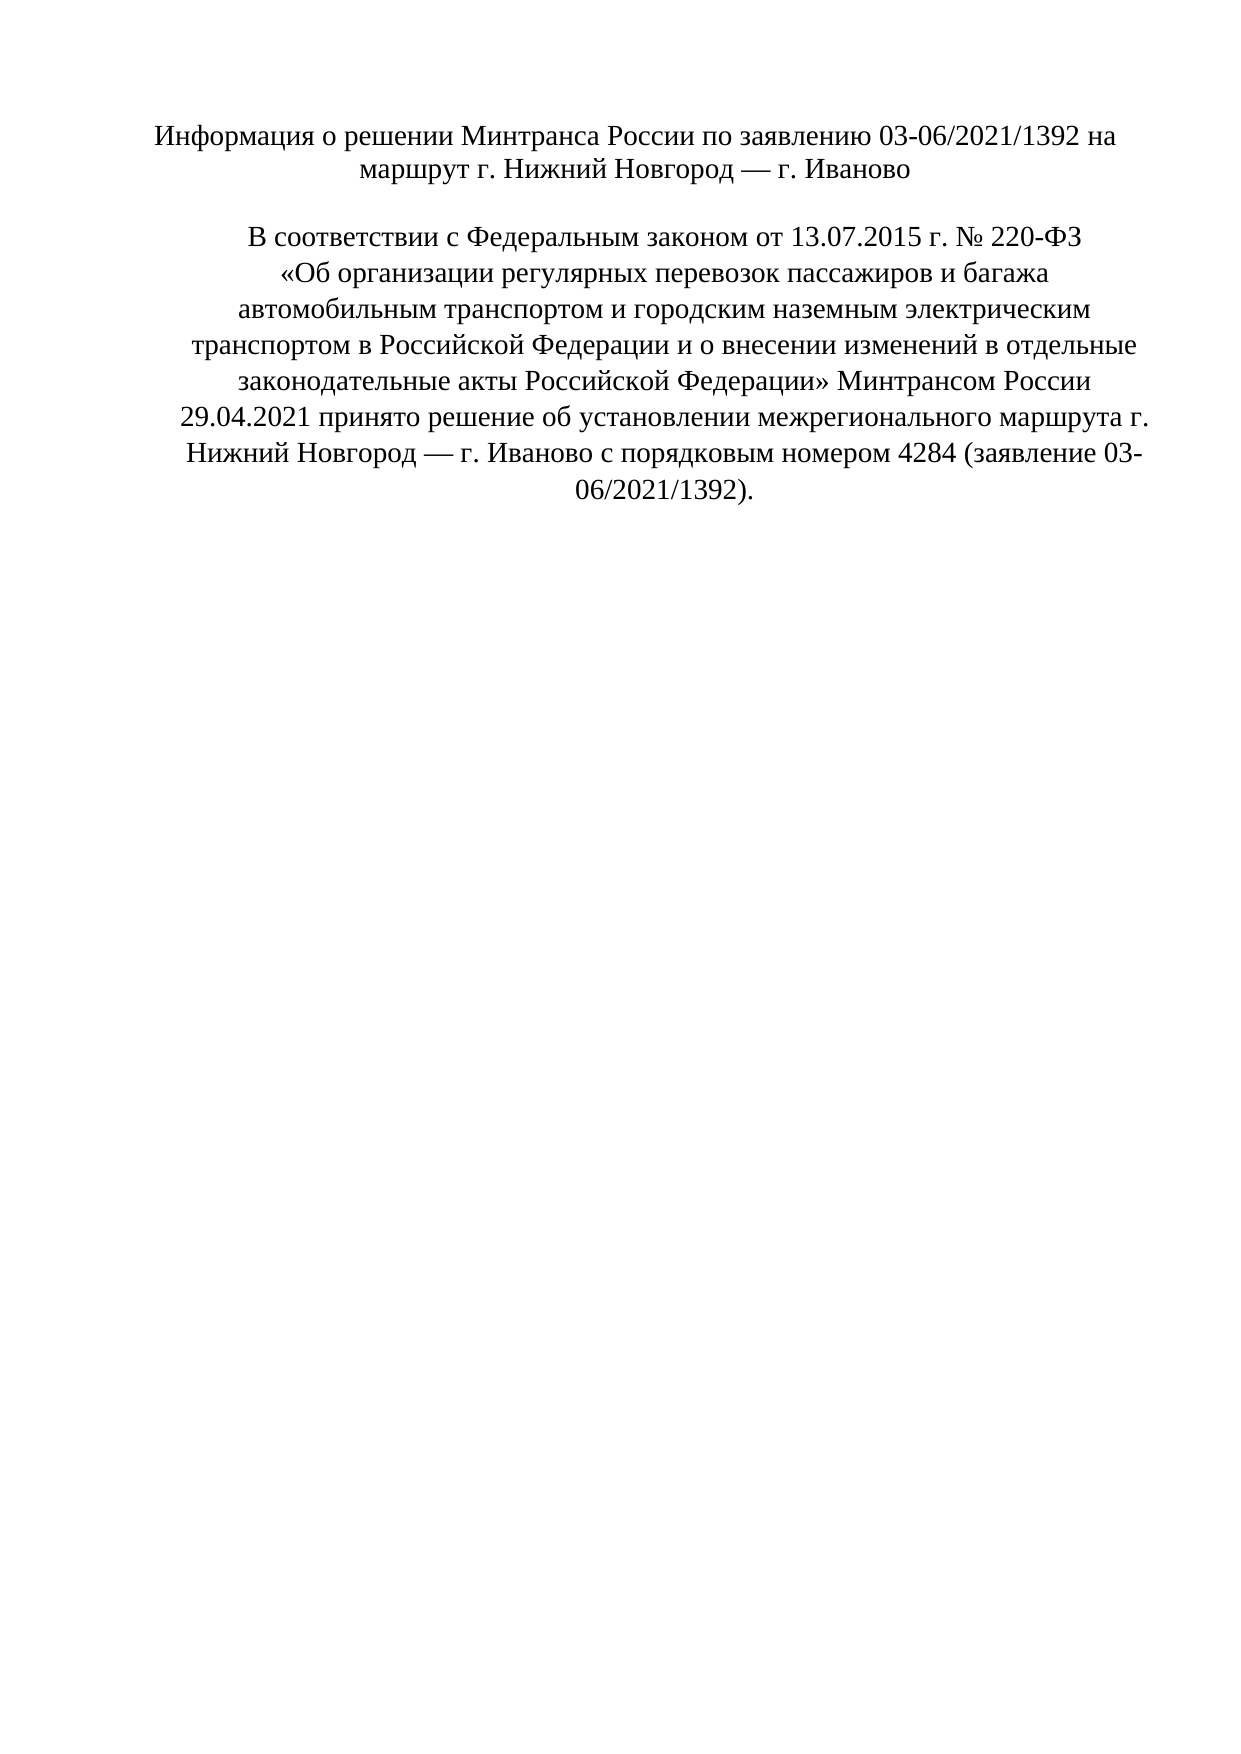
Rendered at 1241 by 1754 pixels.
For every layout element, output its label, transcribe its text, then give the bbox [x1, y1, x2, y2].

text В соответствии с Федеральным законом от 13.07.2015 г. № 220-ФЗ «Об организации регулярных перевозок пассажиров и багажа автомобильным транспортом и городским наземным электрическим транспортом в Российской Федерации и о внесении изменений в отдельные законодательные акты Российской Федерации» Минтрансом России 29.04.2021 принято решение об установлении межрегионального маршрута г. Нижний Новгород — г. Иваново с порядковым номером 4284 (заявление 03-06/2021/1392). [177, 219, 1152, 505]
text Информация о решении Минтранса России по заявлению 03-06/2021/1392 на маршрут г. Нижний Новгород — г. Иваново [118, 118, 1152, 185]
